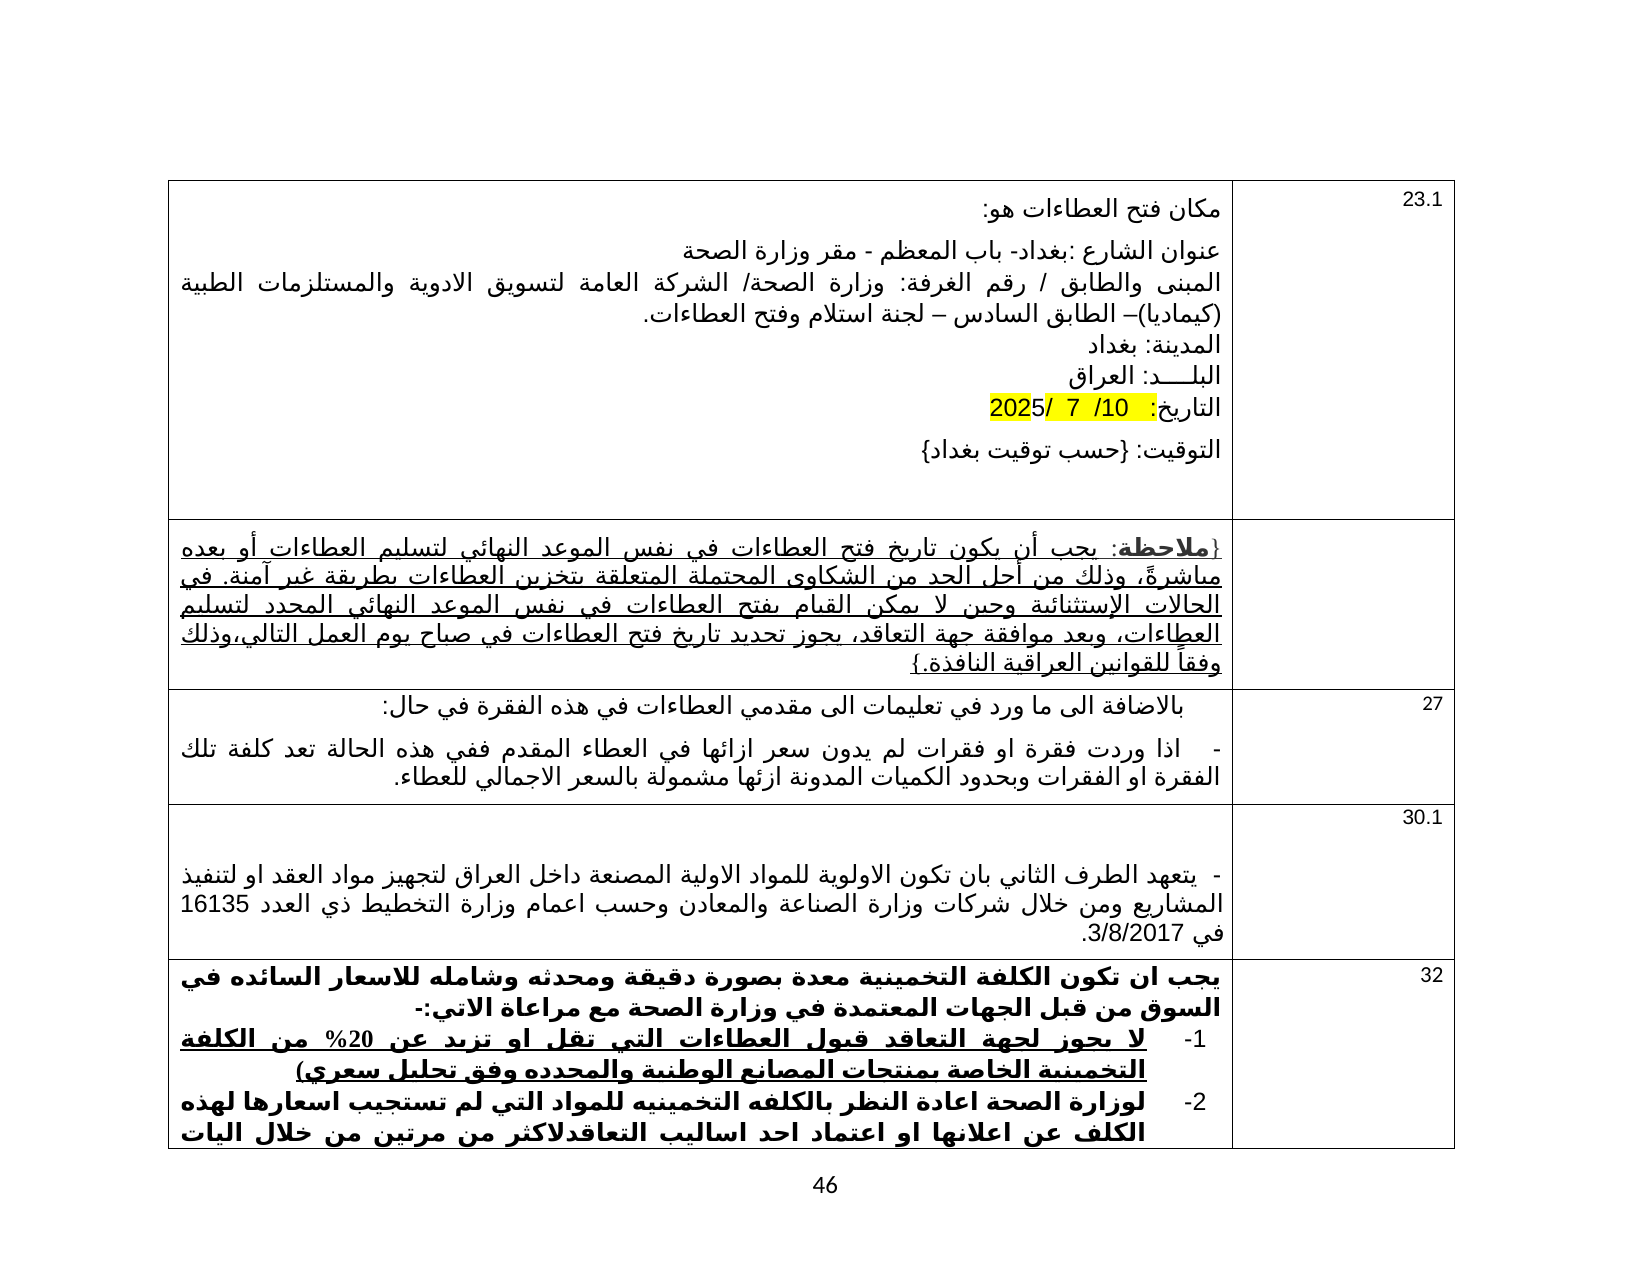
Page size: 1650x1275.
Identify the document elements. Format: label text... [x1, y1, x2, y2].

table_cell [1233, 520, 1454, 689]
table_cell - يتعهد الطرف الثاني بان تكون الاولوية للمواد الاولية المصنعة داخل العراق لتجهيز مواد العقد او لتنفيذ المشاريع ومن خلال شركات وزارة الصناعة والمعادن وحسب اعمام وزارة التخطيط ذي العدد 16135 في 3/8/2017. [169, 805, 1232, 959]
table_cell بالاضافة الى ما ورد في تعليمات الى مقدمي العطاءات في هذه الفقرة في حال: - اذا وردت فقرة او فقرات لم يدون سعر ازائها في العطاء المقدم ففي هذه الحالة تعد كلفة تلك الفقرة او الفقرات وبحدود الكميات المدونة ازئها مشمولة بالسعر الاجمالي للعطاء. [169, 690, 1232, 804]
table_cell 32 [1233, 960, 1454, 1147]
table_cell {ملاحظة: يجب أن يكون تاريخ فتح العطاءات في نفس الموعد النهائي لتسليم العطاءات أو بعده مباشرةً، وذلك من أجل الحد من الشكاوى المحتملة المتعلقة بتخزين العطاءات بطريقة غير آمنة. في الحالات الإستثنائية وحين لا يمكن القيام بفتح العطاءات في نفس الموعد النهائي المحدد لتسليم العطاءات، وبعد موافقة جهة التعاقد، يجوز تحديد تاريخ فتح العطاءات في صباح يوم العمل التالي،وذلك وفقاً للقوانين العراقية النافذة.} [169, 520, 1232, 689]
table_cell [169, 960, 1232, 1147]
table_cell 30.1 [1233, 805, 1454, 959]
table_cell 23.1 [1233, 181, 1454, 519]
table_cell مكان فتح العطاءات هو: عنوان الشارع :بغداد- باب المعظم - مقر وزارة الصحة المبنى والطابق / رقم الغرفة: وزارة الصحة/ الشركة العامة لتسويق الادوية والمستلزمات الطبية (كيماديا)– الطابق السادس – لجنة استلام وفتح العطاءات. المدينة: بغداد البلــــد: العراق التاريخ: 10/ 7 /2025 التوقيت: {حسب توقيت بغداد} [169, 181, 1232, 519]
table_cell 27 [1233, 690, 1454, 804]
